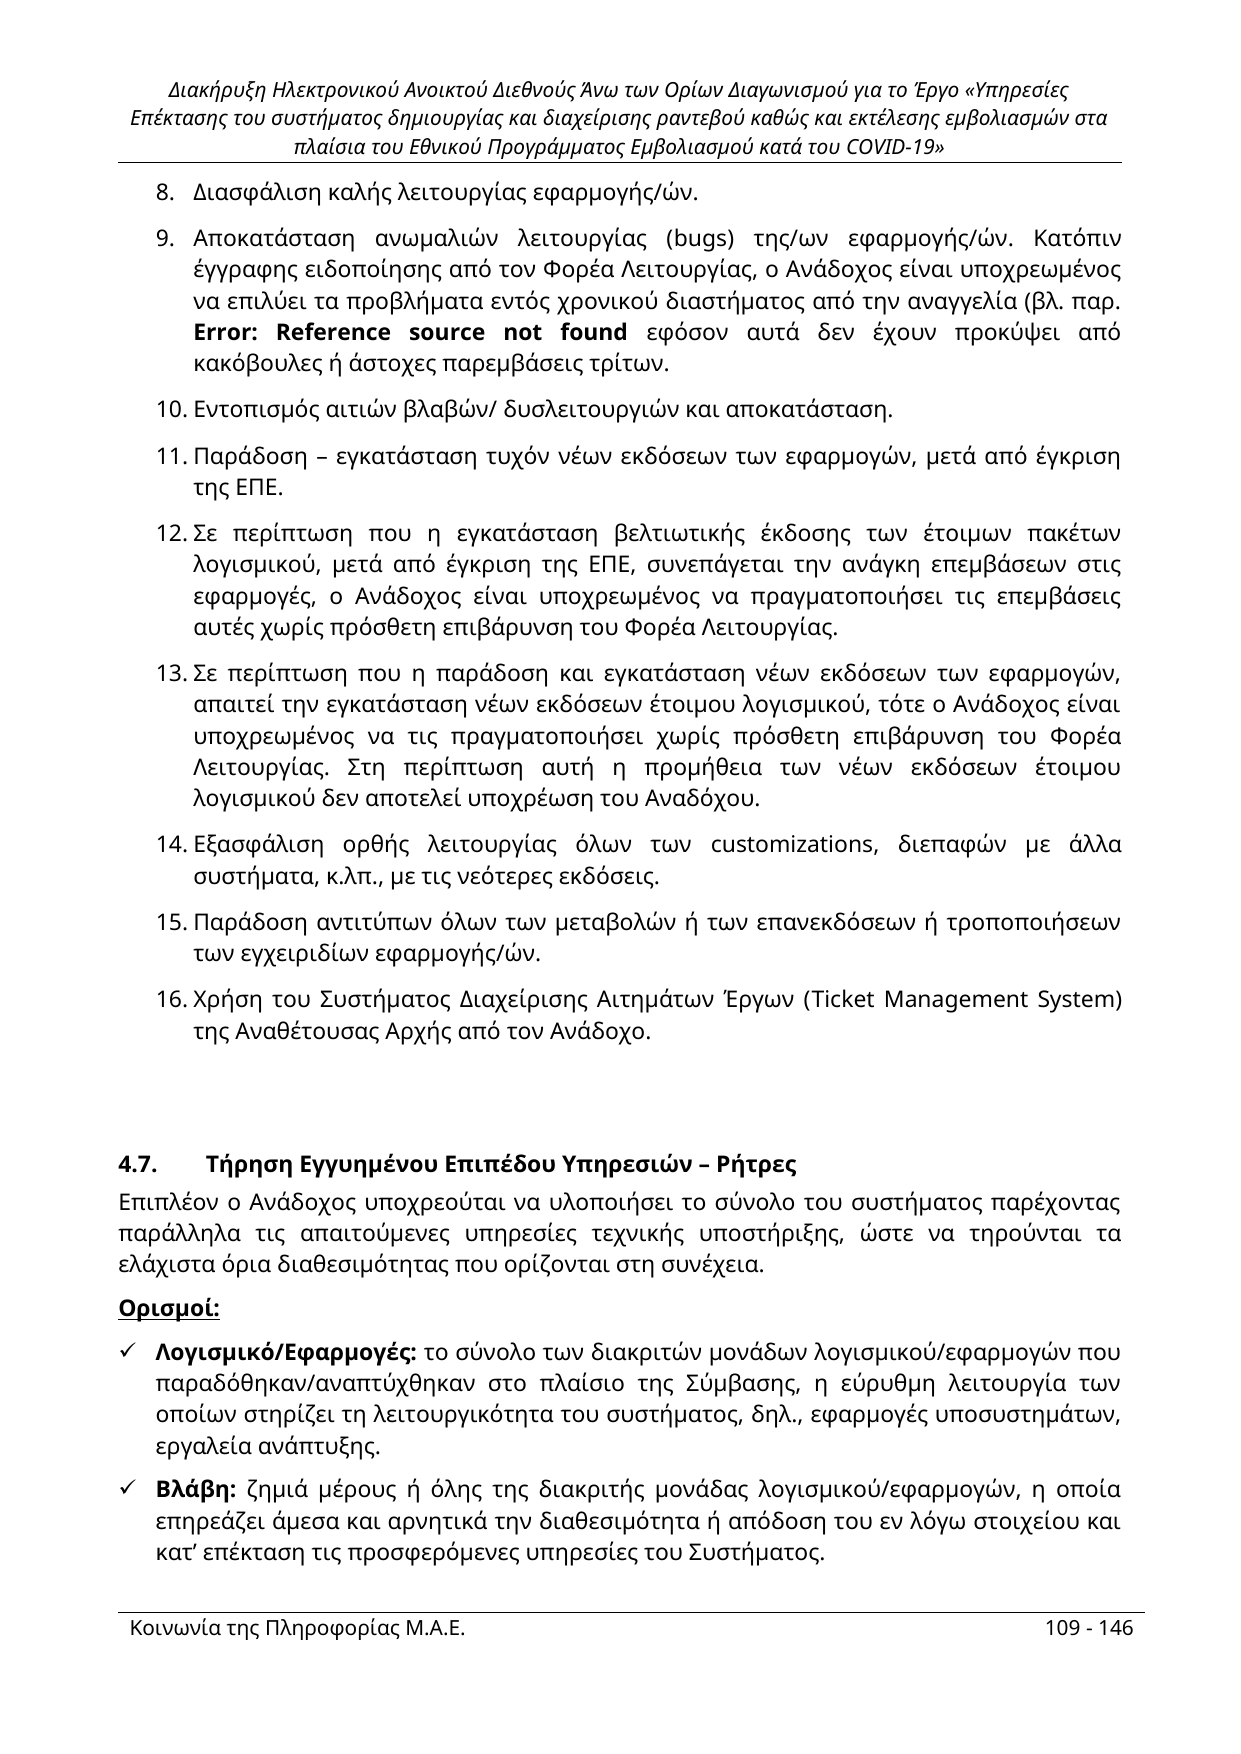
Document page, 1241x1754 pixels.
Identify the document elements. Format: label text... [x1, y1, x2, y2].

list Εξασφάλιση ορθής λειτουργίας όλων των customizations, διεπαφών με άλλα συστήματα, κ.λπ., με τις νεότερες εκδόσεις. [156, 828, 1122, 891]
list Διασφάλιση καλής λειτουργίας εφαρμογής/ών. [156, 176, 1122, 207]
list Σε περίπτωση που η εγκατάσταση βελτιωτικής έκδοσης των έτοιμων πακέτων λογισμικού, μετά από έγκριση της ΕΠΕ, συνεπάγεται την ανάγκη επεμβάσεων στις εφαρμογές, ο Ανάδοχος είναι υποχρεωμένος να πραγματοποιήσει τις επεμβάσεις αυτές χωρίς πρόσθετη επιβάρυνση του Φορέα Λειτουργίας. [156, 517, 1122, 642]
list Εντοπισμός αιτιών βλαβών/ δυσλειτουργιών και αποκατάσταση. [156, 393, 1122, 425]
list Παράδοση – εγκατάσταση τυχόν νέων εκδόσεων των εφαρμογών, μετά από έγκριση της ΕΠΕ. [156, 440, 1122, 502]
list Λογισμικό/Εφαρμογές: το σύνολο των διακριτών μονάδων λογισμικού/εφαρμογών που παραδόθηκαν/αναπτύχθηκαν στο πλαίσιο της Σύμβασης, η εύρυθμη λειτουργία των οποίων στηρίζει τη λειτουργικότητα του συστήματος, δηλ., εφαρμογές υποσυστημάτων, εργαλεία ανάπτυξης. [118, 1336, 1122, 1461]
list Παράδοση αντιτύπων όλων των μεταβολών ή των επανεκδόσεων ή τροποποιήσεων των εγχειριδίων εφαρμογής/ών. [156, 906, 1122, 968]
text Επιπλέον ο Ανάδοχος υποχρεούται να υλοποιήσει το σύνολο του συστήματος παρέχοντας παράλληλα τις απαιτούμενες υπηρεσίες τεχνικής υποστήριξης, ώστε να τηρούνται τα ελάχιστα όρια διαθεσιμότητας που ορίζονται στη συνέχεια. [118, 1186, 1122, 1280]
subtitle Τήρηση Εγγυημένου Επιπέδου Υπηρεσιών – Ρήτρες [118, 1148, 1122, 1180]
text Ορισμοί: [118, 1292, 1122, 1323]
list Χρήση του Συστήματος Διαχείρισης Αιτημάτων Έργων (Ticket Management System) της Αναθέτουσας Αρχής από τον Ανάδοχο. [156, 983, 1122, 1046]
list Βλάβη: ζημιά μέρους ή όλης της διακριτής μονάδας λογισμικού/εφαρμογών, η οποία επηρεάζει άμεσα και αρνητικά την διαθεσιμότητα ή απόδοση του εν λόγω στοιχείου και κατ’ επέκταση τις προσφερόμενες υπηρεσίες του Συστήματος. [118, 1473, 1122, 1567]
list Σε περίπτωση που η παράδοση και εγκατάσταση νέων εκδόσεων των εφαρμογών, απαιτεί την εγκατάσταση νέων εκδόσεων έτοιμου λογισμικού, τότε ο Ανάδοχος είναι υποχρεωμένος να τις πραγματοποιήσει χωρίς πρόσθετη επιβάρυνση του Φορέα Λειτουργίας. Στη περίπτωση αυτή η προμήθεια των νέων εκδόσεων έτοιμου λογισμικού δεν αποτελεί υποχρέωση του Αναδόχου. [156, 657, 1122, 813]
